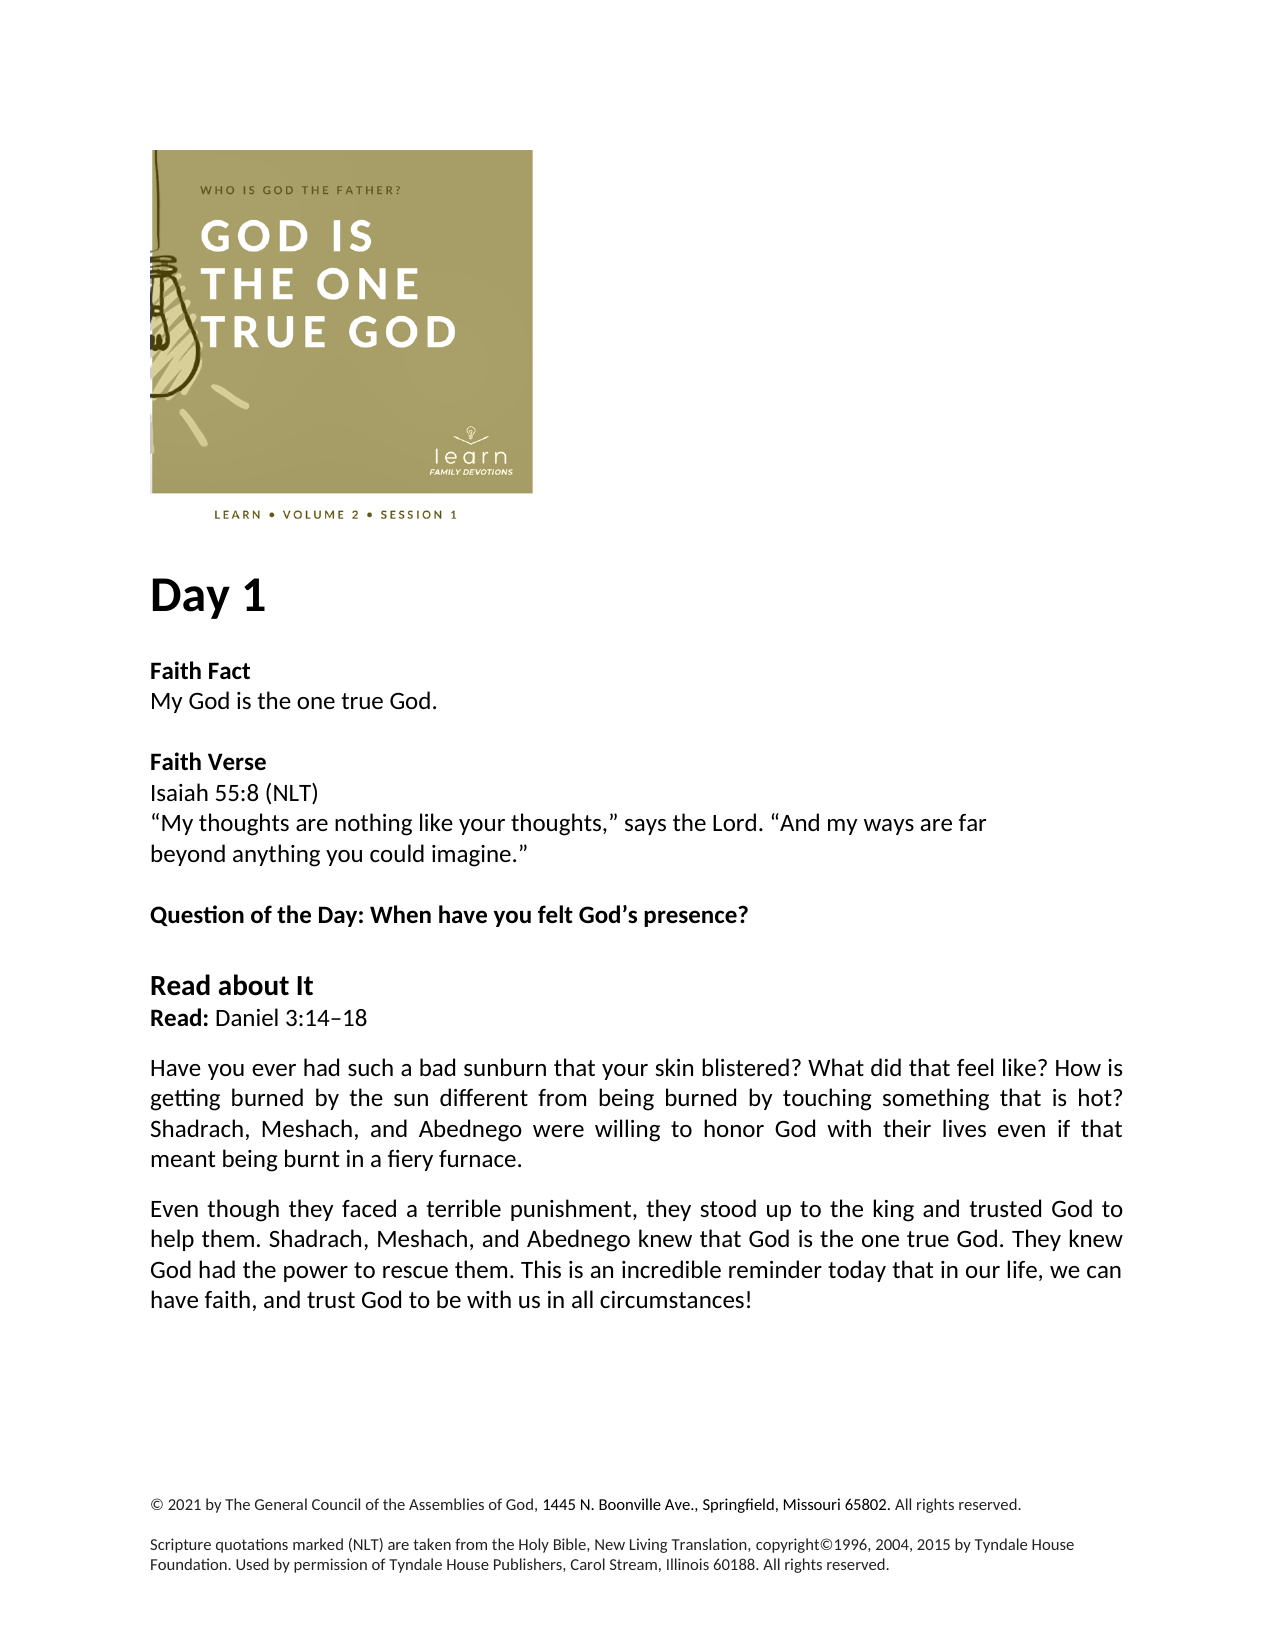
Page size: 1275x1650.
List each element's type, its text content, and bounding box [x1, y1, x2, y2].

text Day 1 [150, 563, 1125, 624]
picture [150, 150, 533, 533]
text Read about It [150, 967, 1125, 1003]
text Have you ever had such a bad sunburn that your skin blistered? What did that feel like? How is getting burned by the sun different from being burned by touching something that is hot? Shadrach, Meshach, and Abednego were willing to honor God with their lives even if that meant being burnt in a fiery furnace. [150, 1052, 1125, 1174]
text Read: Daniel 3:14–18 [150, 1003, 1125, 1033]
table_header Faith Fact My God is the one true God. Faith Verse Isaiah 55:8 (NLT) “My thoughts are nothing like your thoughts,” says the Lord. “And my ways are far beyond anything you could imagine.” Question of the Day: When have you felt God’s presence? [150, 624, 1050, 929]
text Even though they faced a terrible punishment, they stood up to the king and trusted God to help them. Shadrach, Meshach, and Abednego knew that God is the one true God. They knew God had the power to rescue them. This is an incredible reminder today that in our life, we can have faith, and trust God to be with us in all circumstances! [150, 1193, 1125, 1315]
